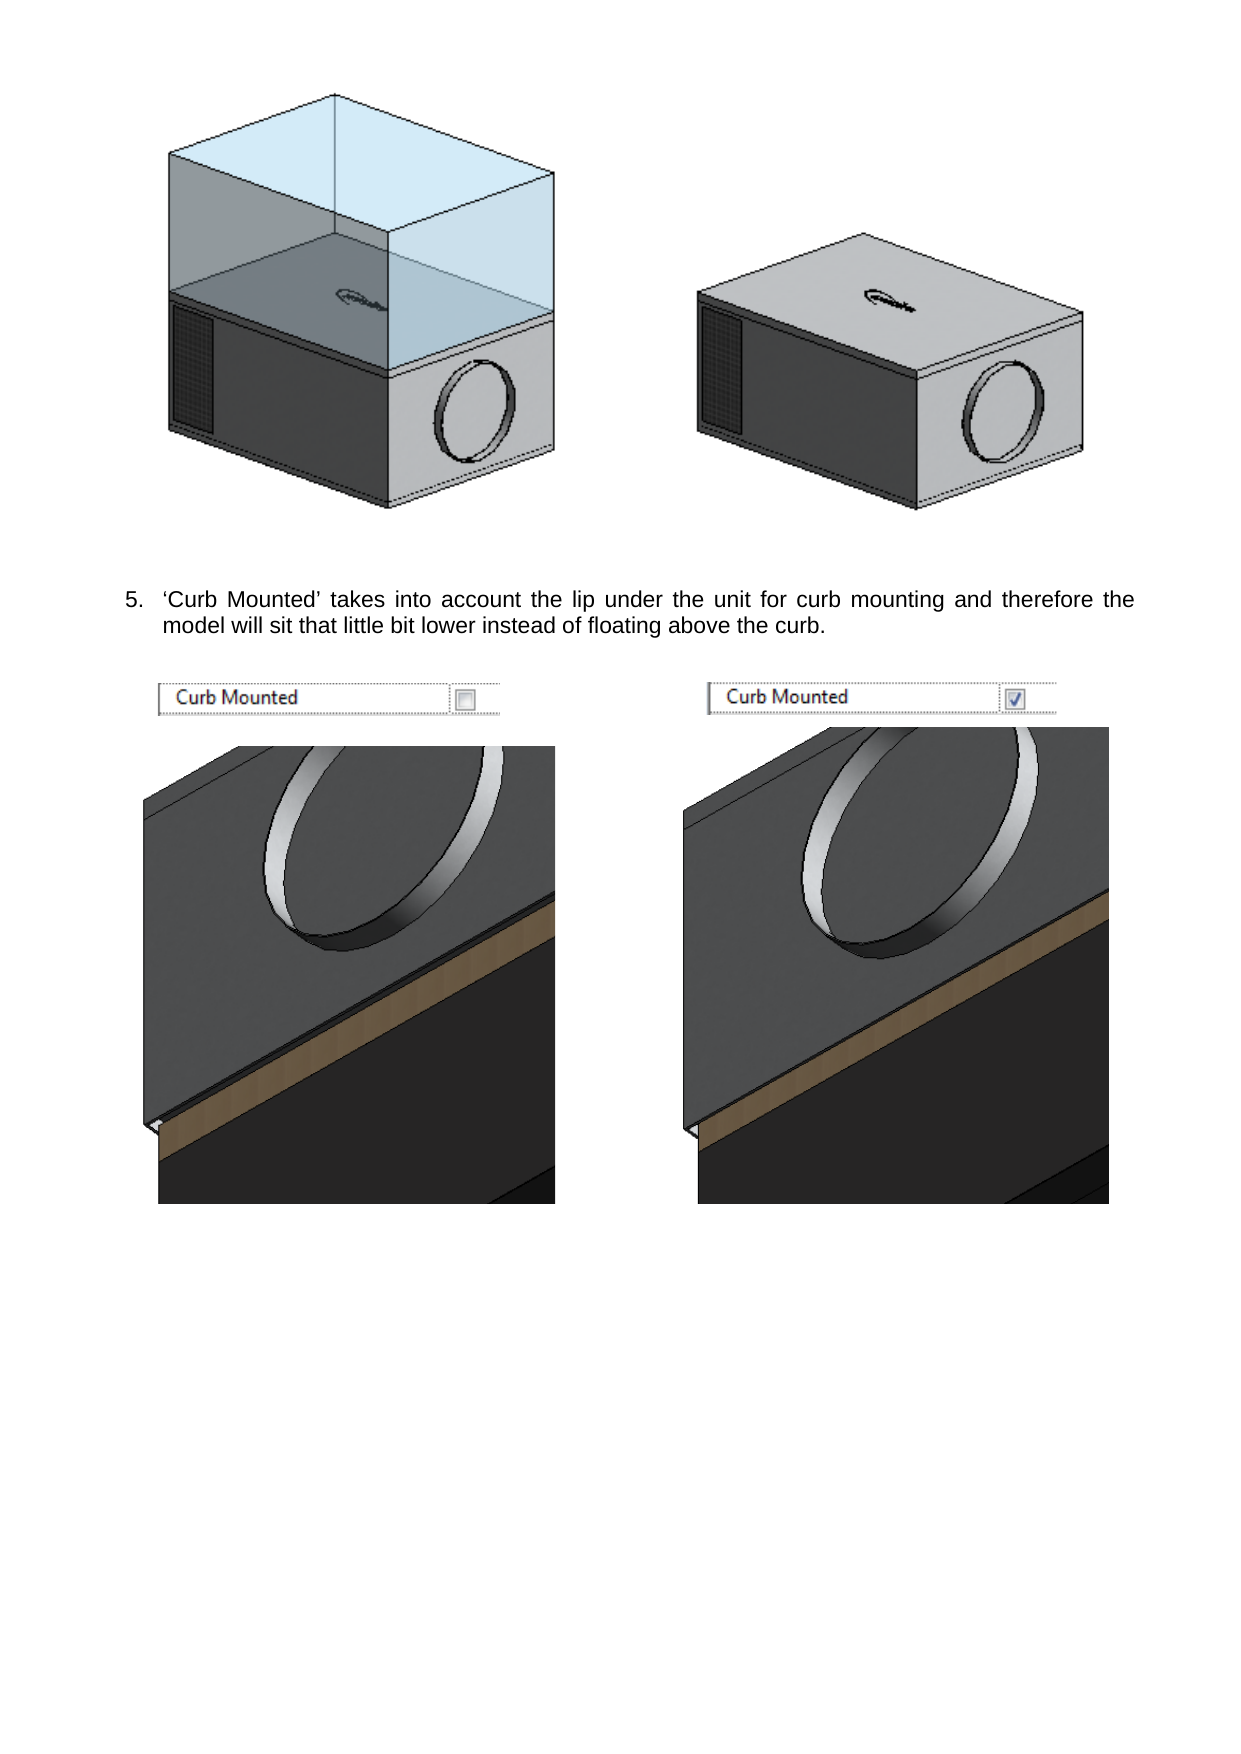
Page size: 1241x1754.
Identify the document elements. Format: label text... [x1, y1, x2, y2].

list ‘Curb Mounted’ takes into account the lip under the unit for curb mounting and therefore the model will sit that little bit lower instead of floating above the curb. [125, 586, 1137, 639]
picture [706, 682, 1057, 715]
picture [156, 85, 1093, 523]
picture [157, 683, 500, 716]
picture [646, 727, 1109, 1204]
picture [25, 746, 556, 1204]
